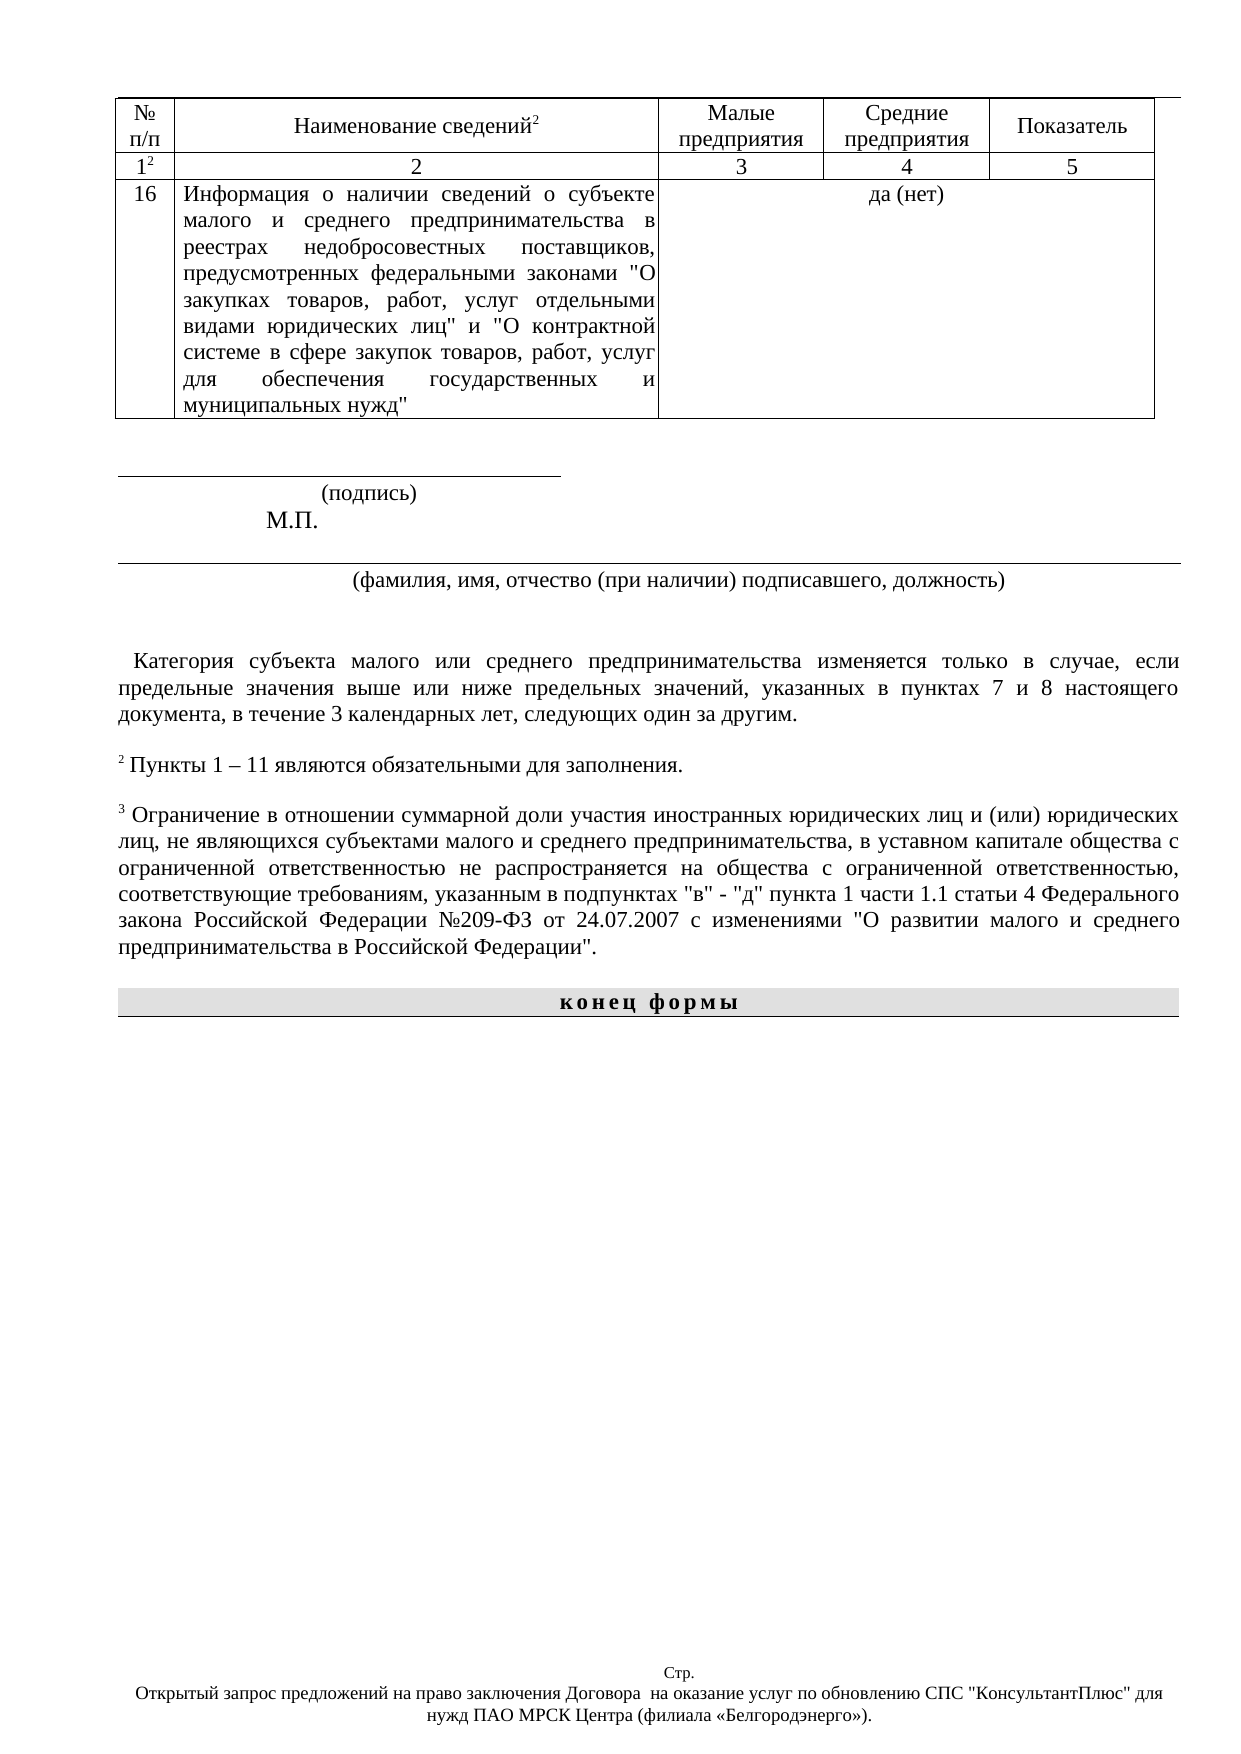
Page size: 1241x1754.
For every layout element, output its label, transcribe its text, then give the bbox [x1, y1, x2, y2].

text М.П. [207, 505, 1181, 534]
table_header Наименование сведений2 [175, 99, 658, 152]
table_cell 2 [175, 153, 658, 179]
text 3 Ограничение в отношении суммарной доли участия иностранных юридических лиц и (или) юридических лиц, не являющихся субъектами малого и среднего предпринимательства, в уставном капитале общества с ограниченной ответственностью не распространяется на общества с ограниченной ответственностью, соответствующие требованиям, указанным в подпунктах "в" - "д" пункта 1 части 1.1 статьи 4 Федерального закона Российской Федерации №209-ФЗ от 24.07.2007 с изменениями "О развитии малого и среднего предпринимательства в Российской Федерации". [118, 801, 1181, 959]
table_cell Информация о наличии сведений о субъекте малого и среднего предпринимательства в реестрах недобросовестных поставщиков, предусмотренных федеральными законами "О закупках товаров, работ, услуг отдельными видами юридических лиц" и "О контрактной системе в сфере закупок товаров, работ, услуг для обеспечения государственных и муниципальных нужд" [175, 180, 658, 417]
text (фамилия, имя, отчество (при наличии) подписавшего, должность) [118, 564, 1181, 592]
table_cell 12 [116, 153, 174, 179]
table_header № п/п [116, 99, 174, 152]
table_header Средние предприятия [824, 99, 989, 152]
table_cell 5 [990, 153, 1154, 179]
table_cell да (нет) [659, 180, 1154, 417]
text 2 Пункты 1 – 11 являются обязательными для заполнения. [118, 751, 1181, 777]
text Категория субъекта малого или среднего предпринимательства изменяется только в случае, если предельные значения выше или ниже предельных значений, указанных в пунктах 7 и 8 настоящего документа, в течение 3 календарных лет, следующих один за другим. [118, 647, 1181, 727]
table_cell 4 [824, 153, 989, 179]
table_cell 3 [659, 153, 823, 179]
table_header Малые предприятия [659, 99, 823, 152]
text (подпись) [118, 477, 561, 505]
table_cell 16 [116, 180, 174, 417]
text конец формы [118, 988, 1179, 1016]
table_header Показатель [990, 99, 1154, 152]
